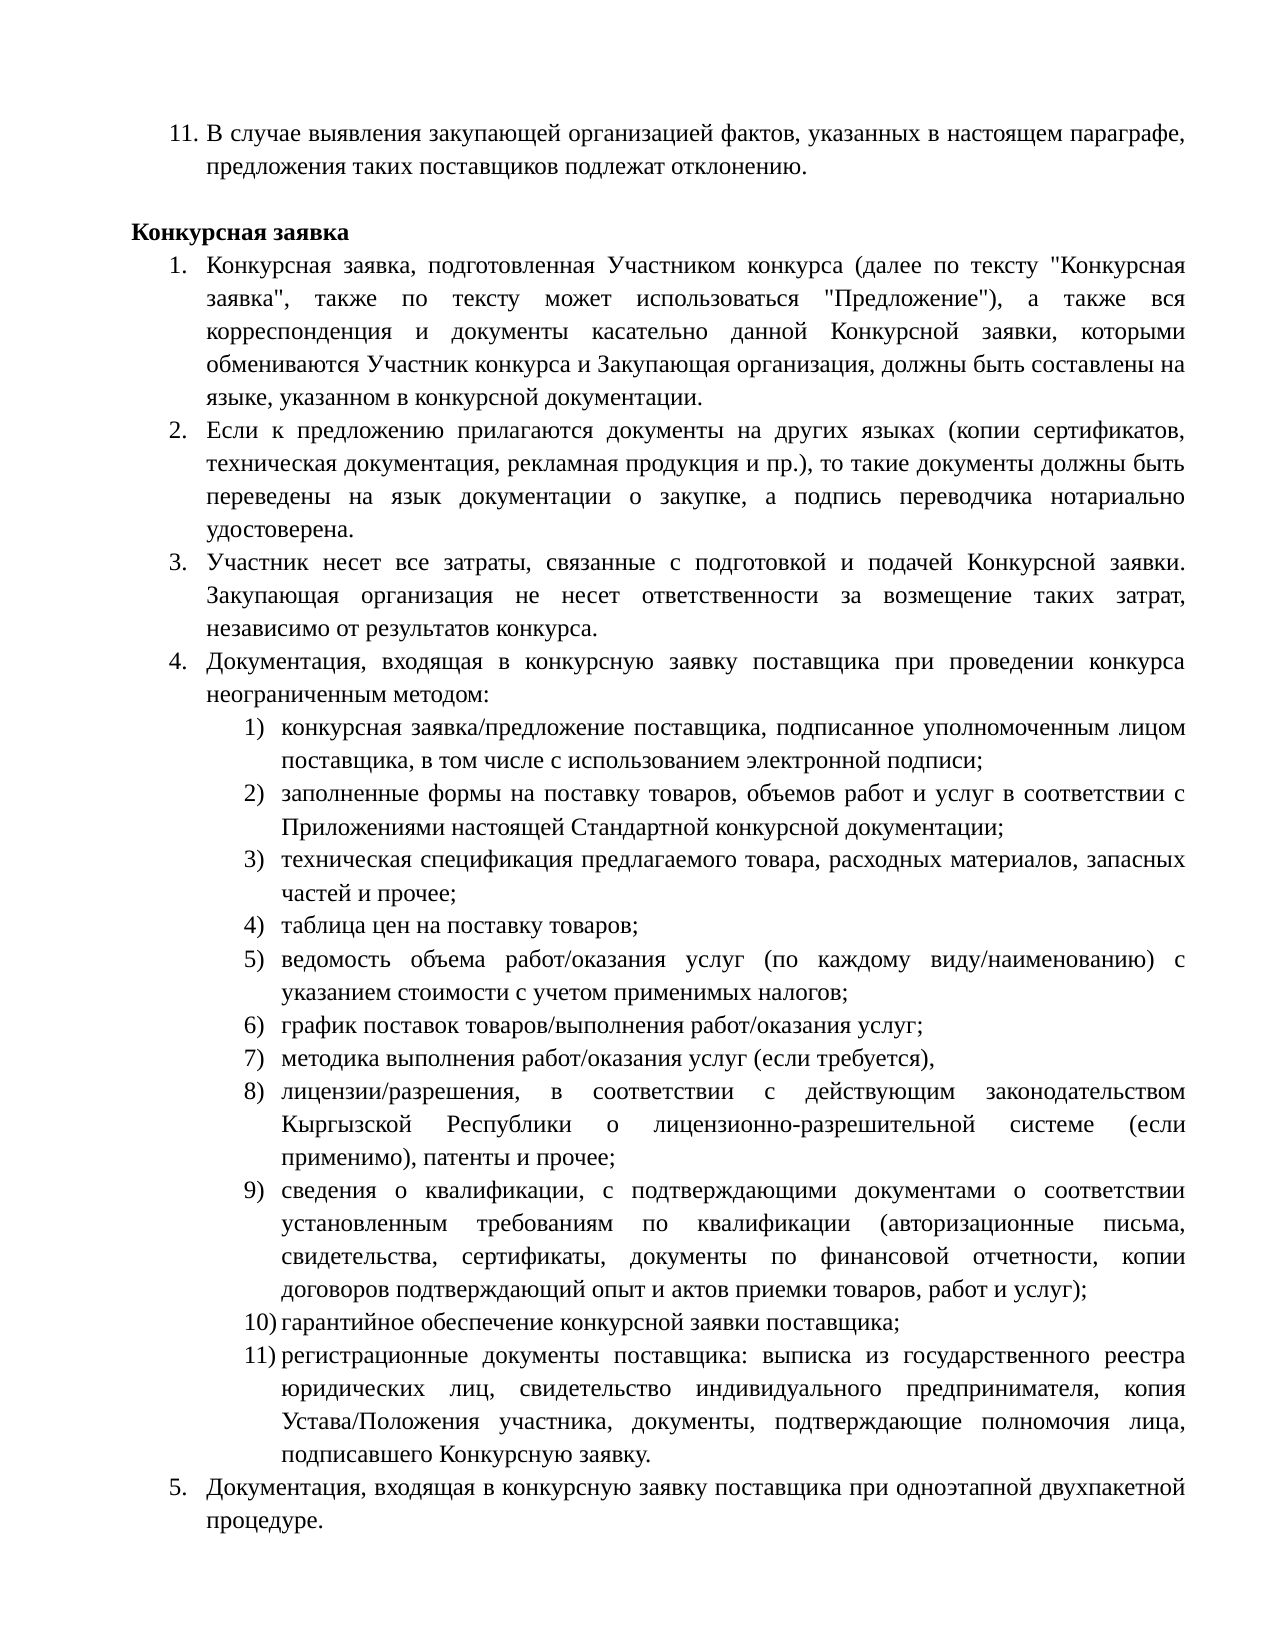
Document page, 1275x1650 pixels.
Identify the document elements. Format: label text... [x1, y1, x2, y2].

list конкурсная заявка/предложение поставщика, подписанное уполномоченным лицом поставщика, в том числе с использованием электронной подписи; [244, 712, 1186, 774]
list методика выполнения работ/оказания услуг (если требуется), [244, 1043, 1186, 1071]
list ведомость объема работ/оказания услуг (по каждому виду/наименованию) с указанием стоимости с учетом применимых налогов; [244, 944, 1186, 1005]
text Конкурсная заявка [131, 217, 1186, 246]
list техническая спецификация предлагаемого товара, расходных материалов, запасных частей и прочее; [244, 844, 1186, 906]
list Конкурсная заявка, подготовленная Участником конкурса (далее по тексту "Конкурсная заявка", также по тексту может использоваться "Предложение"), а также вся корреспонденция и документы касательно данной Конкурсной заявки, которыми обмениваются Участник конкурса и Закупающая организация, должны быть составлены на языке, указанном в конкурсной документации. [169, 250, 1186, 411]
list сведения о квалификации, с подтверждающими документами о соответствии установленным требованиям по квалификации (авторизационные письма, свидетельства, сертификаты, документы по финансовой отчетности, копии договоров подтверждающий опыт и актов приемки товаров, работ и услуг); [244, 1175, 1186, 1303]
list гарантийное обеспечение конкурсной заявки поставщика; [244, 1307, 1186, 1336]
list регистрационные документы поставщика: выписка из государственного реестра юридических лиц, свидетельство индивидуального предпринимателя, копия Устава/Положения участника, документы, подтверждающие полномочия лица, подписавшего Конкурсную заявку. [244, 1340, 1186, 1468]
list В случае выявления закупающей организацией фактов, указанных в настоящем параграфе, предложения таких поставщиков подлежат отклонению. [169, 118, 1186, 180]
list график поставок товаров/выполнения работ/оказания услуг; [244, 1010, 1186, 1038]
list Документация, входящая в конкурсную заявку поставщика при проведении конкурса неограниченным методом: [169, 646, 1186, 708]
list Документация, входящая в конкурсную заявку поставщика при одноэтапной двухпакетной процедуре. [169, 1472, 1186, 1534]
list Участник несет все затраты, связанные с подготовкой и подачей Конкурсной заявки. Закупающая организация не несет ответственности за возмещение таких затрат, независимо от результатов конкурса. [169, 547, 1186, 642]
list таблица цен на поставку товаров; [244, 911, 1186, 939]
list Если к предложению прилагаются документы на других языках (копии сертификатов, техническая документация, рекламная продукция и пр.), то такие документы должны быть переведены на язык документации о закупке, а подпись переводчика нотариально удостоверена. [169, 415, 1186, 543]
list заполненные формы на поставку товаров, объемов работ и услуг в соответствии с Приложениями настоящей Стандартной конкурсной документации; [244, 778, 1186, 840]
